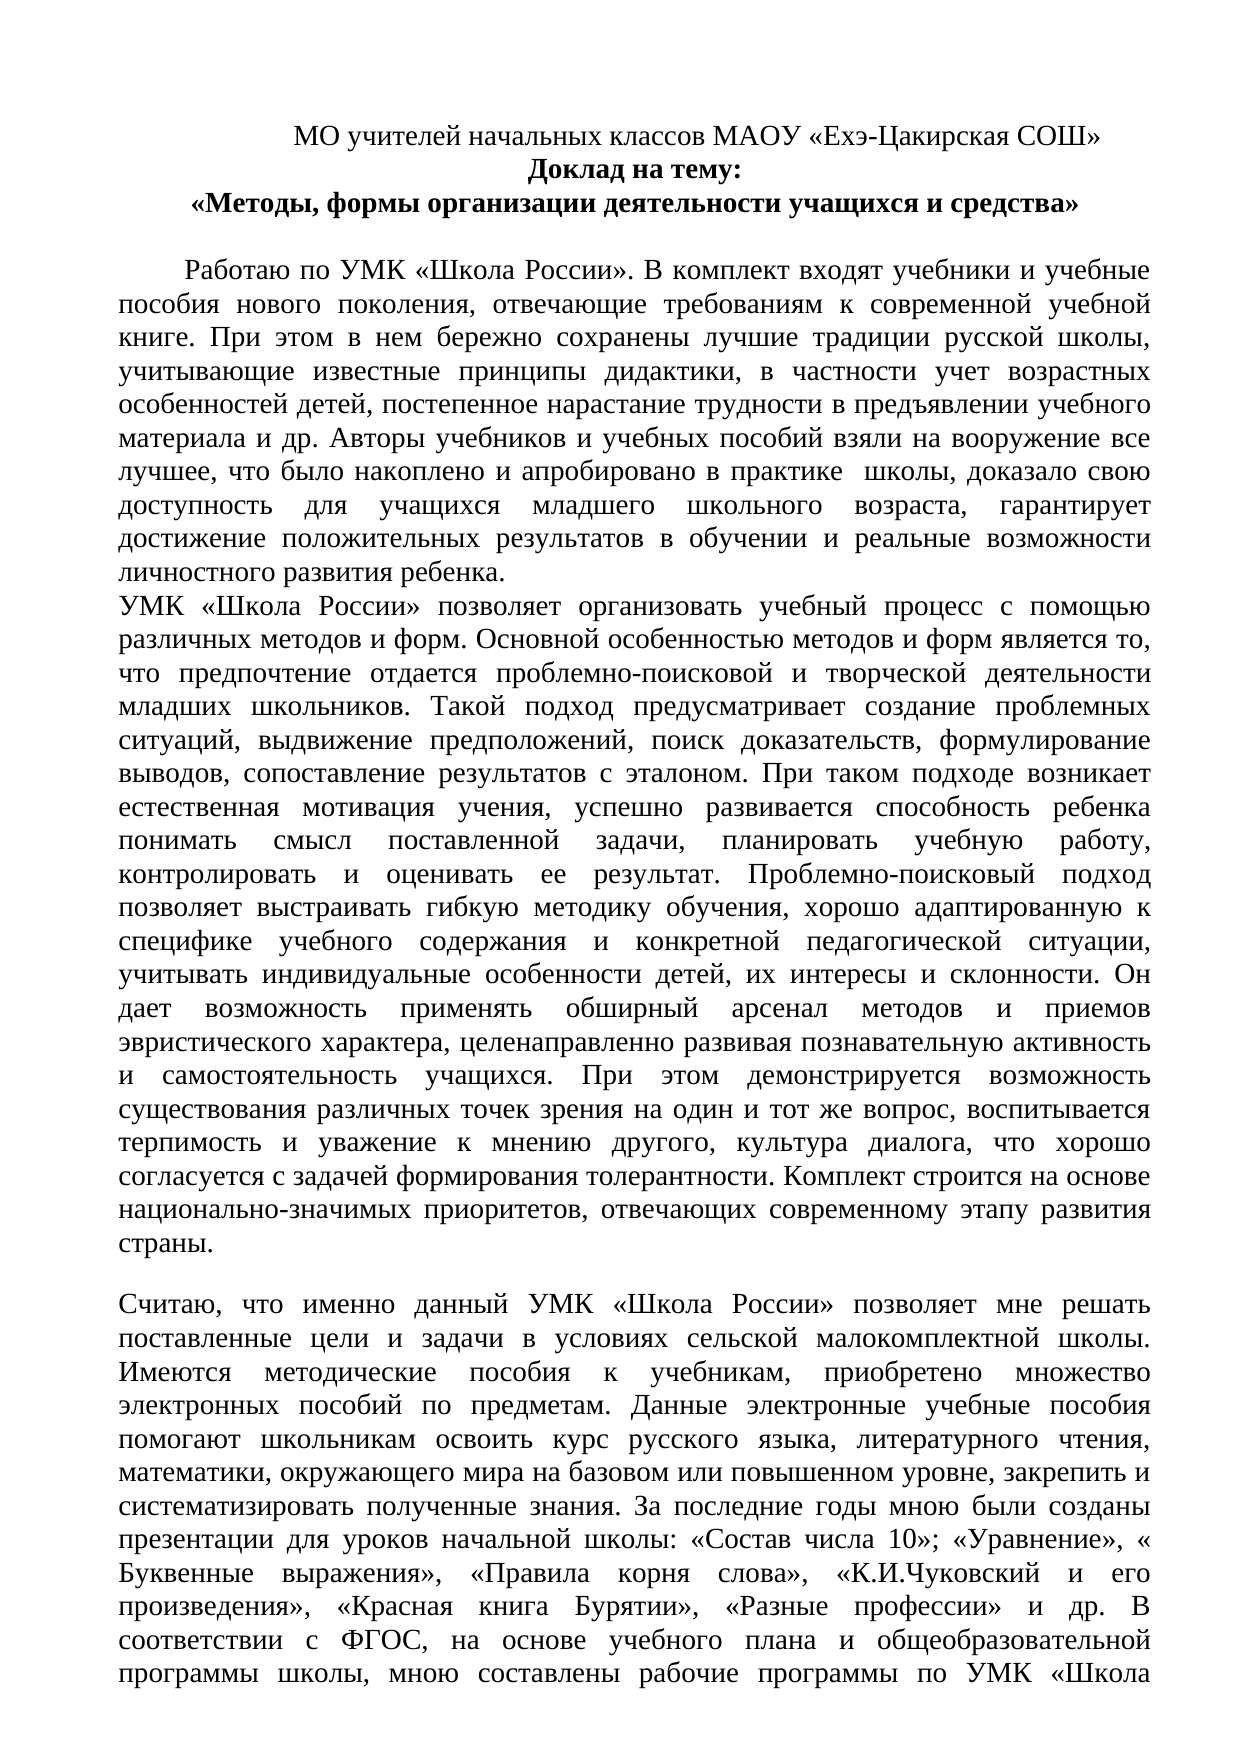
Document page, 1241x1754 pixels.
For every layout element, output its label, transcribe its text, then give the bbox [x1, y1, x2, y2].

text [118, 1287, 1152, 1689]
text «Методы, формы организации деятельности учащихся и средства» [118, 185, 1152, 219]
text МО учителей начальных классов МАОУ «Ехэ-Цакирская СОШ» [118, 118, 1152, 152]
text Работаю по УМК «Школа России». В комплект входят учебники и учебные пособия нового поколения, отвечающие требованиям к современной учебной книге. При этом в нем бережно сохранены лучшие традиции русской школы, учитывающие известные принципы дидактики, в частности учет возрастных особенностей детей, постепенное нарастание трудности в предъявлении учебного материала и др. Авторы учебников и учебных пособий взяли на вооружение все лучшее, что было накоплено и апробировано в практике школы, доказало свою доступность для учащихся младшего школьного возраста, гарантирует достижение положительных результатов в обучении и реальные возможности личностного развития ребенка. [118, 252, 1152, 588]
text Доклад на тему: [118, 152, 1152, 185]
text УМК «Школа России» позволяет организовать учебный процесс с помощью различных методов и форм. Основной особенностью методов и форм является то, что предпочтение отдается проблемно-поисковой и творческой деятельности младших школьников. Такой подход предусматривает создание проблемных ситуаций, выдвижение предположений, поиск доказательств, формулирование выводов, сопоставление результатов с эталоном. При таком подходе возникает естественная мотивация учения, успешно развивается способность ребенка понимать смысл поставленной задачи, планировать учебную работу, контролировать и оценивать ее результат. Проблемно-поисковый подход позволяет выстраивать гибкую методику обучения, хорошо адаптированную к специфике учебного содержания и конкретной педагогической ситуации, учитывать индивидуальные особенности детей, их интересы и склонности. Он дает возможность применять обширный арсенал методов и приемов эвристического характера, целенаправленно развивая познавательную активность и самостоятельность учащихся. При этом демонстрируется возможность существования различных точек зрения на один и тот же вопрос, воспитывается терпимость и уважение к мнению другого, культура диалога, что хорошо согласуется с задачей формирования толерантности. Комплект строится на основе национально-значимых приоритетов, отвечающих современному этапу развития страны. [118, 588, 1152, 1258]
